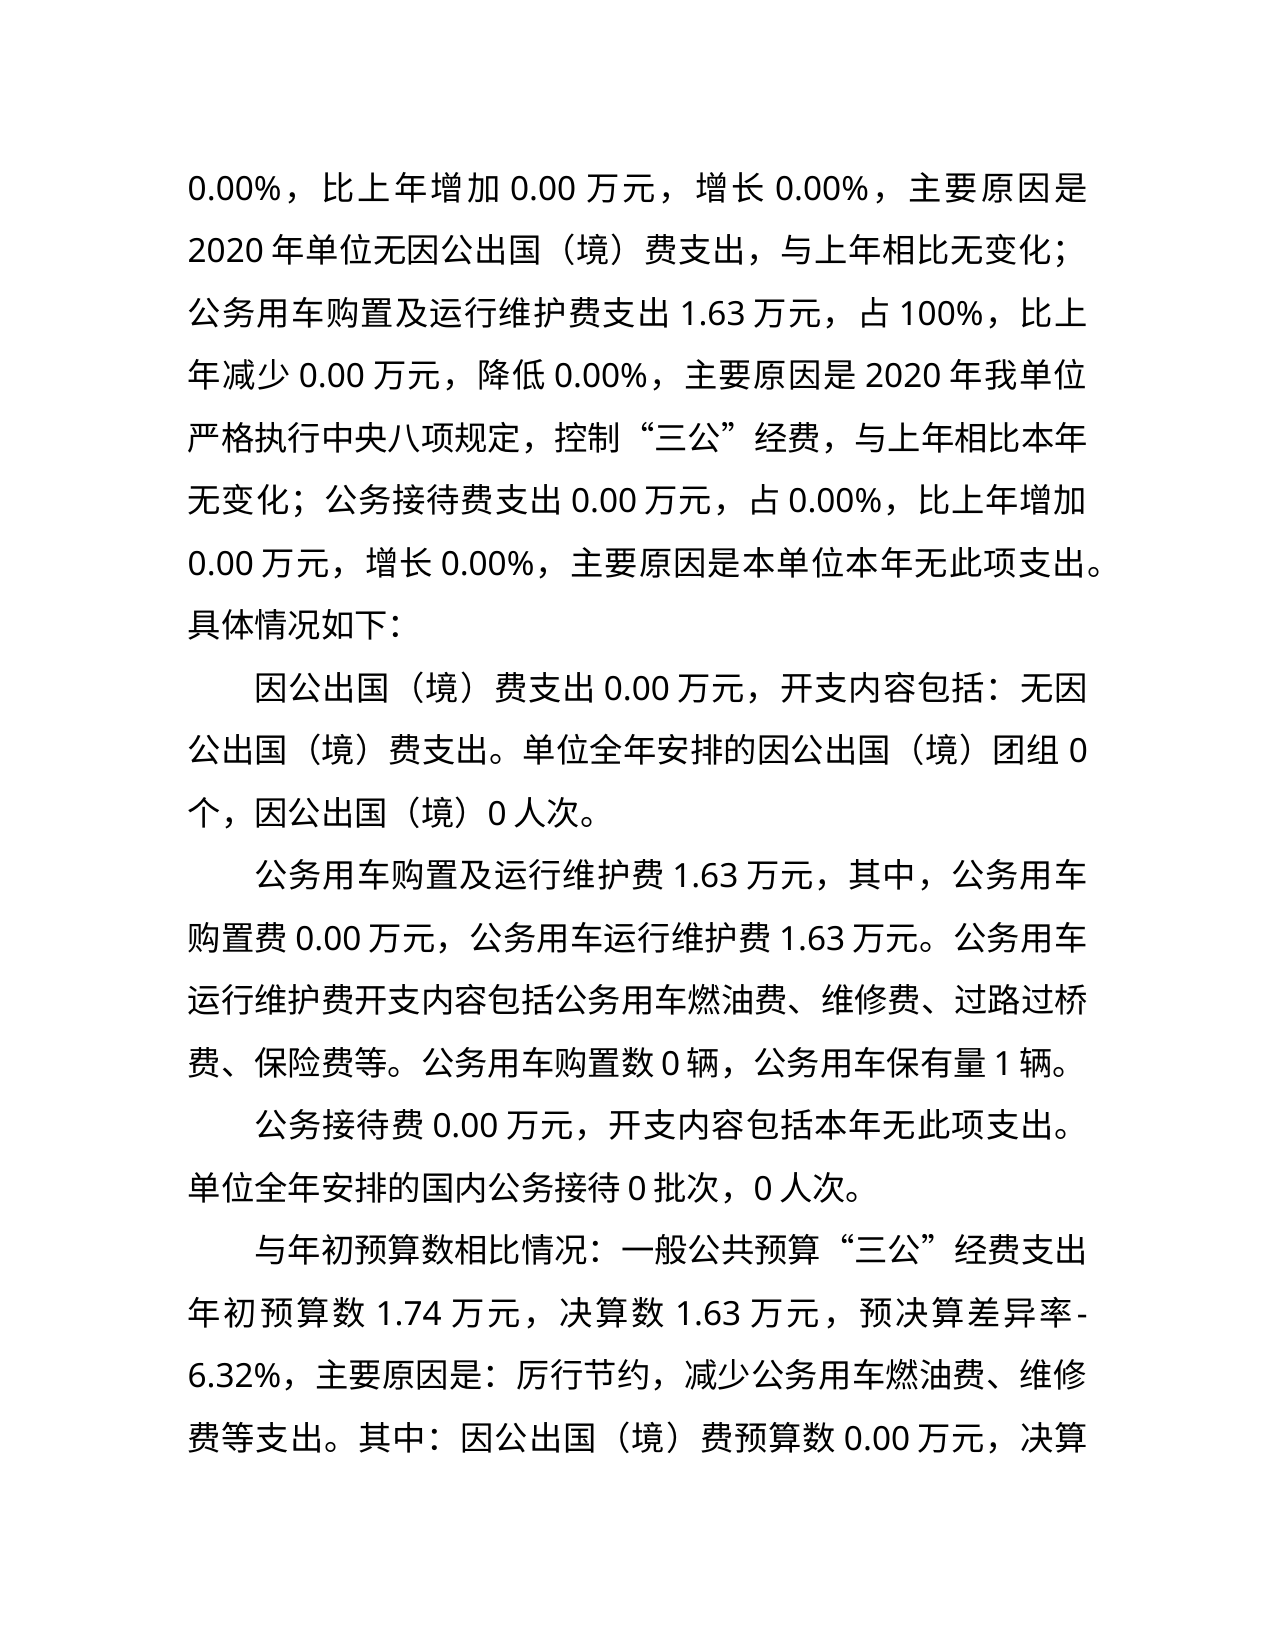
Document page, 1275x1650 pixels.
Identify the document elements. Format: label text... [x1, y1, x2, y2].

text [187, 150, 1087, 650]
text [187, 1212, 1087, 1462]
text 因公出国（境）费支出0.00万元，开支内容包括：无因公出国（境）费支出。单位全年安排的因公出国（境）团组0个，因公出国（境）0人次。 [187, 650, 1087, 837]
text 公务接待费0.00万元，开支内容包括本年无此项支出。单位全年安排的国内公务接待0批次，0人次。 [187, 1087, 1087, 1212]
text 公务用车购置及运行维护费1.63万元，其中，公务用车购置费0.00万元，公务用车运行维护费1.63万元。公务用车运行维护费开支内容包括公务用车燃油费、维修费、过路过桥费、保险费等。公务用车购置数0辆，公务用车保有量1辆。 [187, 837, 1087, 1087]
